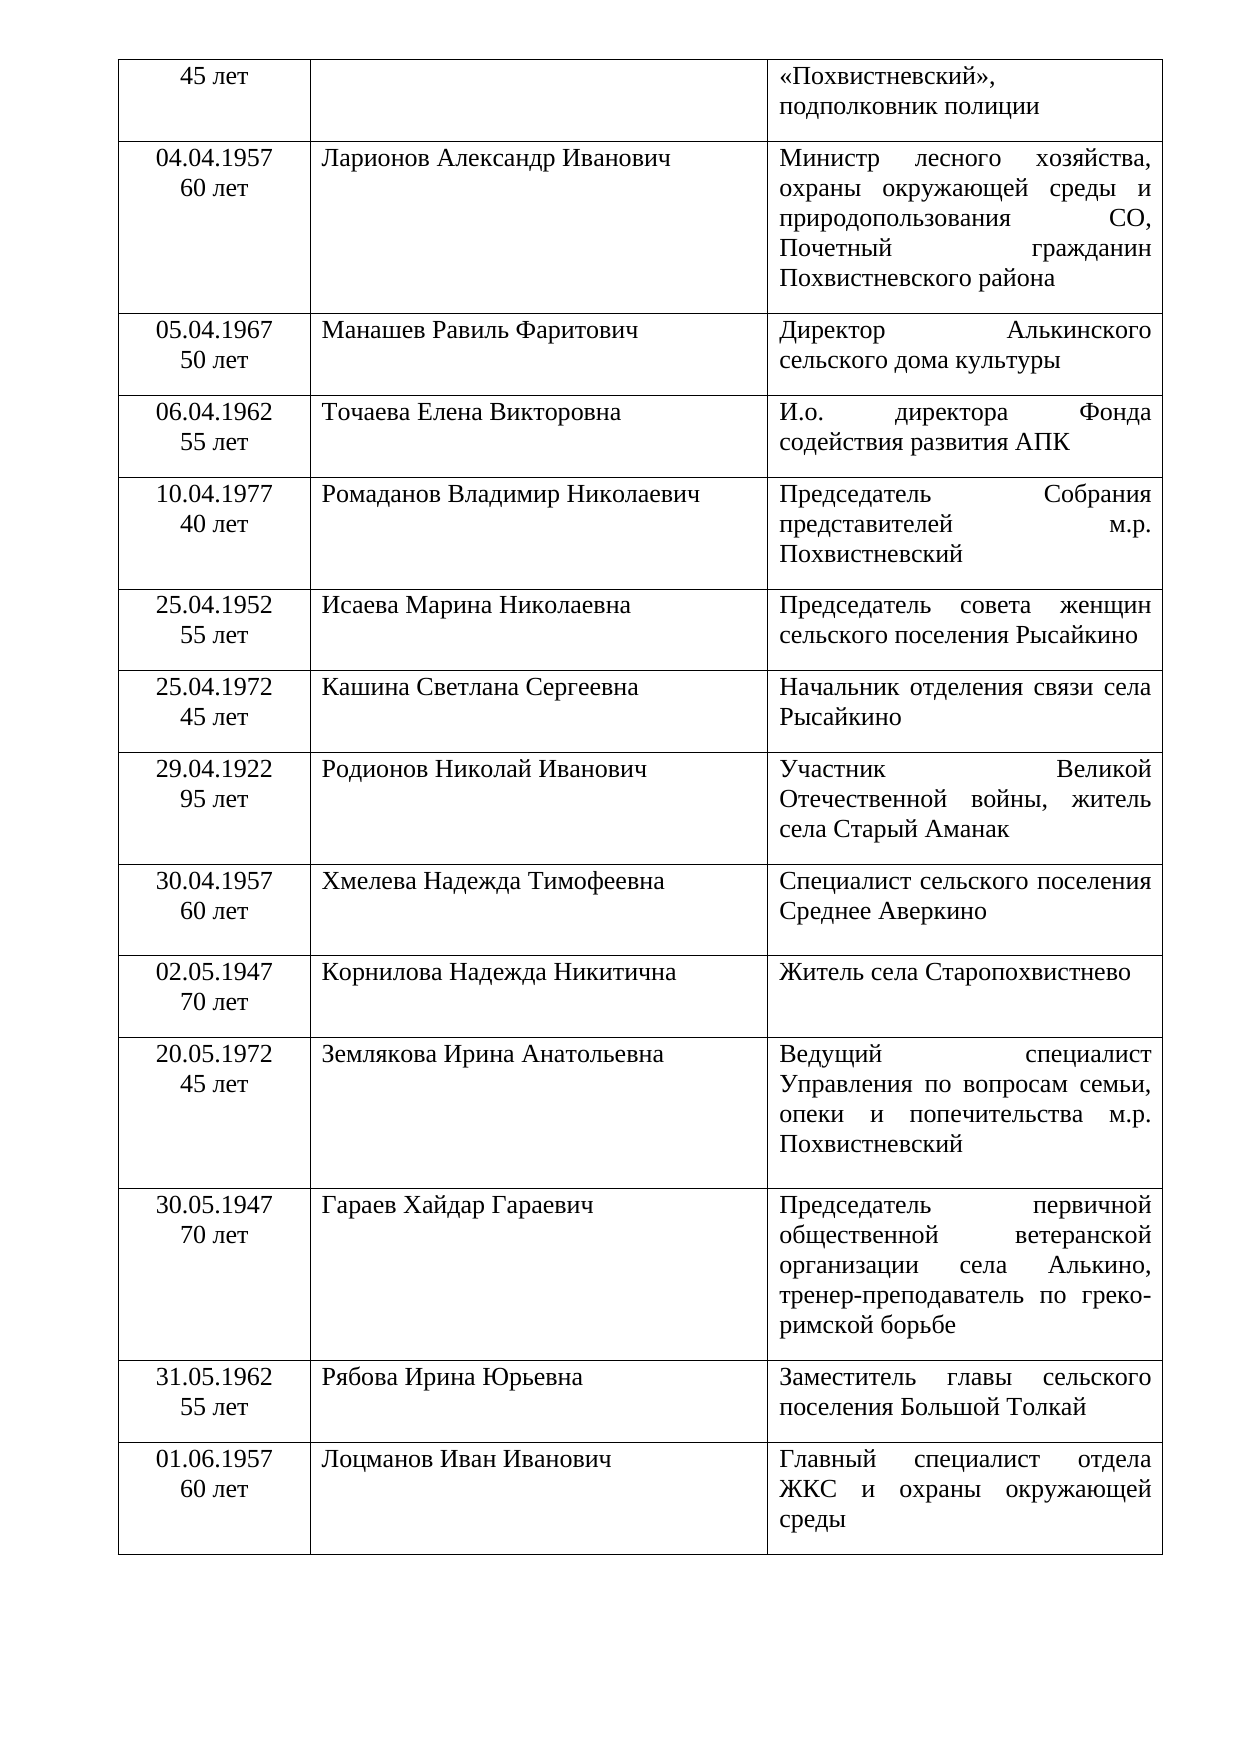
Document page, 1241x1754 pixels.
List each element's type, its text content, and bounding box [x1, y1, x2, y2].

table_cell 01.06.1957 60 лет [119, 1443, 310, 1554]
table_cell Ларионов Александр Иванович [311, 142, 767, 313]
table_cell 25.04.1952 55 лет [119, 590, 310, 670]
table_cell 06.04.1962 55 лет [119, 396, 310, 477]
table_cell Участник Великой Отечественной войны, житель села Старый Аманак [768, 753, 1162, 864]
table_cell Корнилова Надежда Никитична [311, 956, 767, 1037]
table_cell Исаева Марина Николаевна [311, 590, 767, 670]
table_cell Землякова Ирина Анатольевна [311, 1038, 767, 1188]
table_cell 04.04.1957 60 лет [119, 142, 310, 313]
table_cell Министр лесного хозяйства, охраны окружающей среды и природопользования СО, Почетный гражданин Похвистневского района [768, 142, 1162, 313]
table_cell Лоцманов Иван Иванович [311, 1443, 767, 1554]
table_cell 02.05.1947 70 лет [119, 956, 310, 1037]
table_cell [768, 60, 1162, 141]
table_cell 10.04.1977 40 лет [119, 478, 310, 588]
table_cell Рябова Ирина Юрьевна [311, 1361, 767, 1442]
table_cell Директор Алькинского сельского дома культуры [768, 314, 1162, 395]
table_cell Начальник отделения связи села Рысайкино [768, 671, 1162, 752]
table_cell Председатель Собрания представителей м.р. Похвистневский [768, 478, 1162, 588]
table_cell 30.04.1957 60 лет [119, 865, 310, 955]
table_cell 01.04.1972 45 лет [119, 60, 310, 141]
table_cell Председатель совета женщин сельского поселения Рысайкино [768, 590, 1162, 670]
table_cell Заместитель главы сельского поселения Большой Толкай [768, 1361, 1162, 1442]
table_cell 31.05.1962 55 лет [119, 1361, 310, 1442]
table_cell 05.04.1967 50 лет [119, 314, 310, 395]
table_cell Кашина Светлана Сергеевна [311, 671, 767, 752]
table_cell 20.05.1972 45 лет [119, 1038, 310, 1188]
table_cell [311, 60, 767, 141]
table_cell 29.04.1922 95 лет [119, 753, 310, 864]
table_cell Главный специалист отдела ЖКС и охраны окружающей среды [768, 1443, 1162, 1554]
table_cell 25.04.1972 45 лет [119, 671, 310, 752]
table_cell Ведущий специалист Управления по вопросам семьи, опеки и попечительства м.р. Похвистневский [768, 1038, 1162, 1188]
table_cell Точаева Елена Викторовна [311, 396, 767, 477]
table_cell Манашев Равиль Фаритович [311, 314, 767, 395]
table_cell Специалист сельского поселения Среднее Аверкино [768, 865, 1162, 955]
table_cell Председатель первичной общественной ветеранской организации села Алькино, тренер-преподаватель по греко-римской борьбе [768, 1189, 1162, 1360]
table_cell Родионов Николай Иванович [311, 753, 767, 864]
table_cell 30.05.1947 70 лет [119, 1189, 310, 1360]
table_cell И.о. директора Фонда содействия развития АПК [768, 396, 1162, 477]
table_cell Ромаданов Владимир Николаевич [311, 478, 767, 588]
table_cell Хмелева Надежда Тимофеевна [311, 865, 767, 955]
table_cell Житель села Старопохвистнево [768, 956, 1162, 1037]
table_cell Гараев Хайдар Гараевич [311, 1189, 767, 1360]
